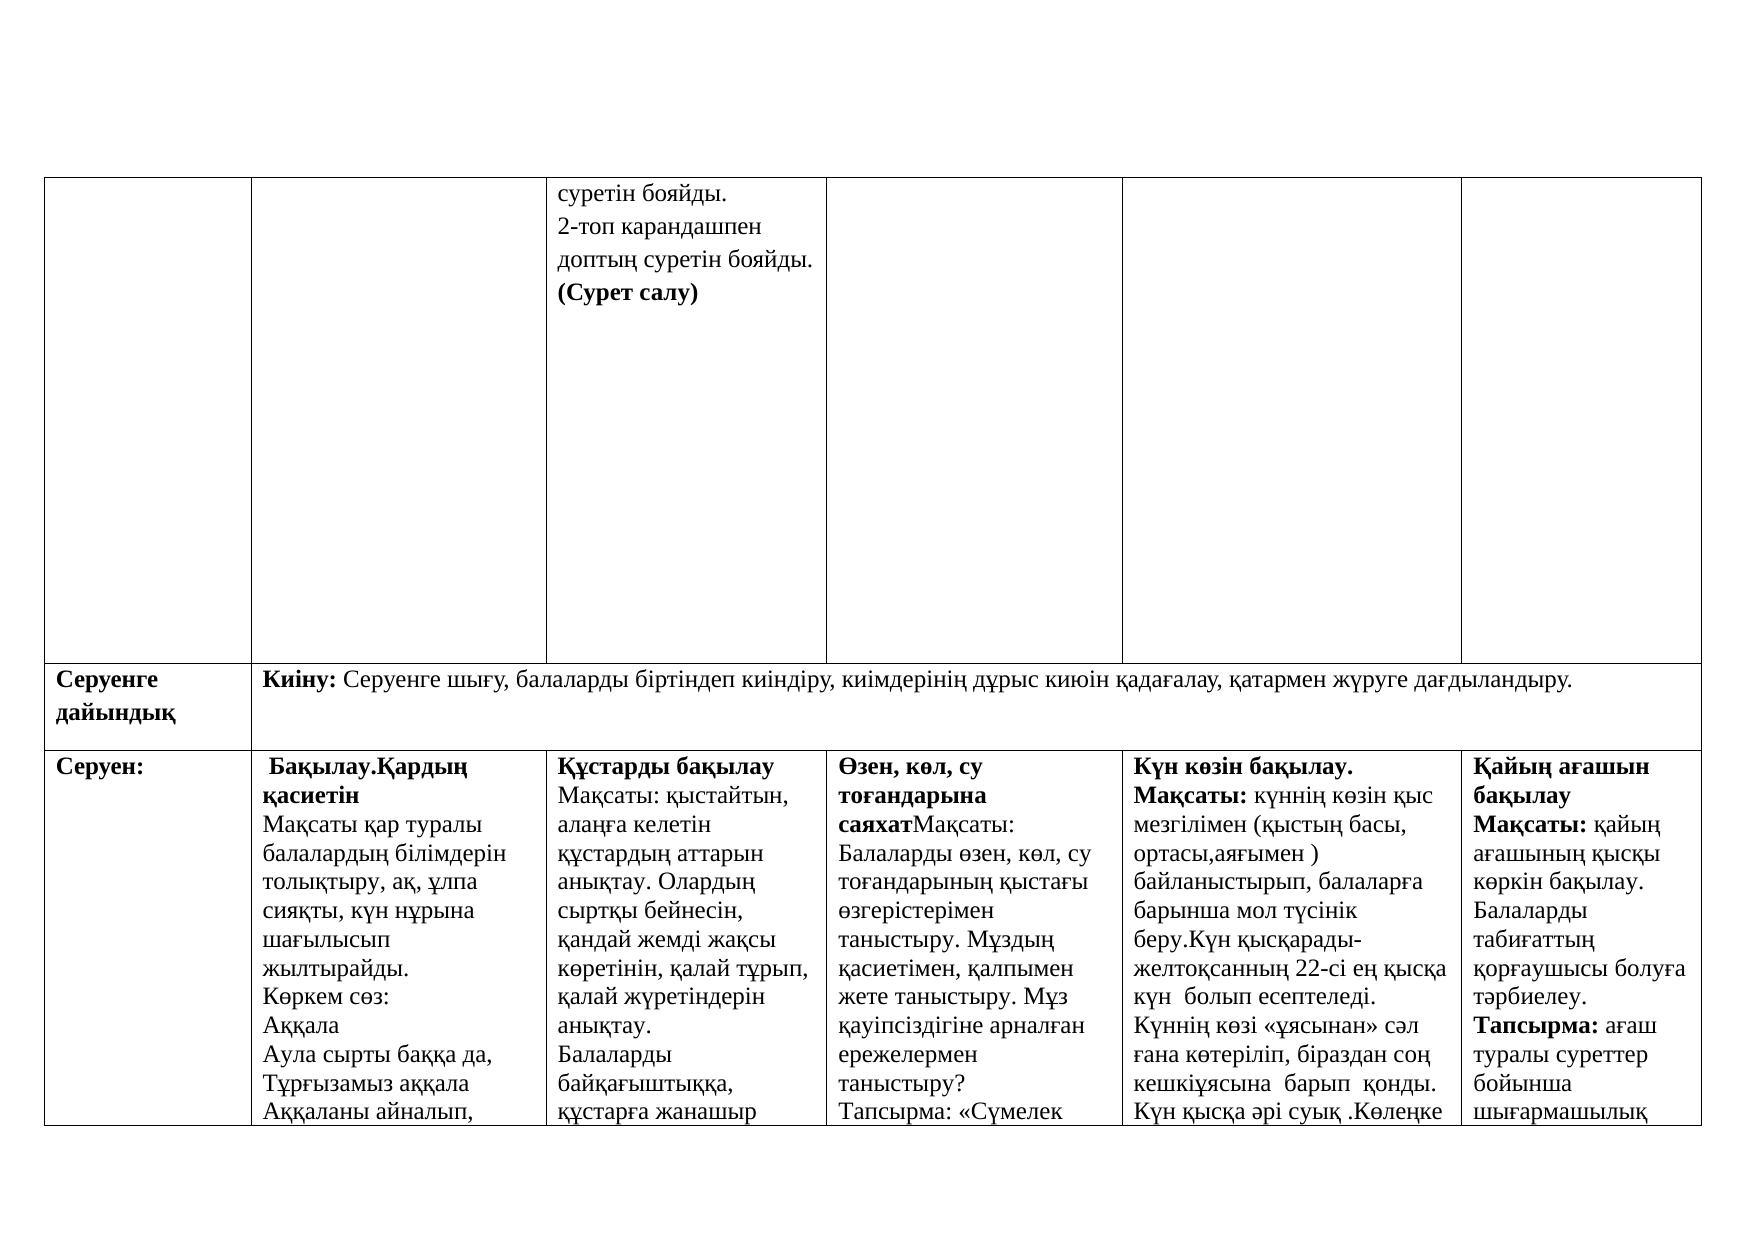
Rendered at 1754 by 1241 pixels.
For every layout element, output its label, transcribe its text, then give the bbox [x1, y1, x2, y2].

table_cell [547, 178, 826, 663]
table_cell Киіну: Серуенге шығу, балаларды біртіндеп киіндіру, киімдерінің дұрыс киюін қадағалау, қатармен жүруге дағдыландыру. [252, 664, 1701, 750]
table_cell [252, 751, 546, 1125]
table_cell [1462, 178, 1701, 663]
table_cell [1462, 751, 1701, 1125]
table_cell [1123, 751, 1461, 1125]
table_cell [45, 178, 251, 663]
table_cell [547, 751, 826, 1125]
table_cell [252, 178, 546, 663]
table_cell Серуен: [45, 751, 251, 1125]
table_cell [1123, 178, 1461, 663]
table_cell Серуенге дайындық [45, 664, 251, 750]
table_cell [827, 751, 1122, 1125]
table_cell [827, 178, 1122, 663]
